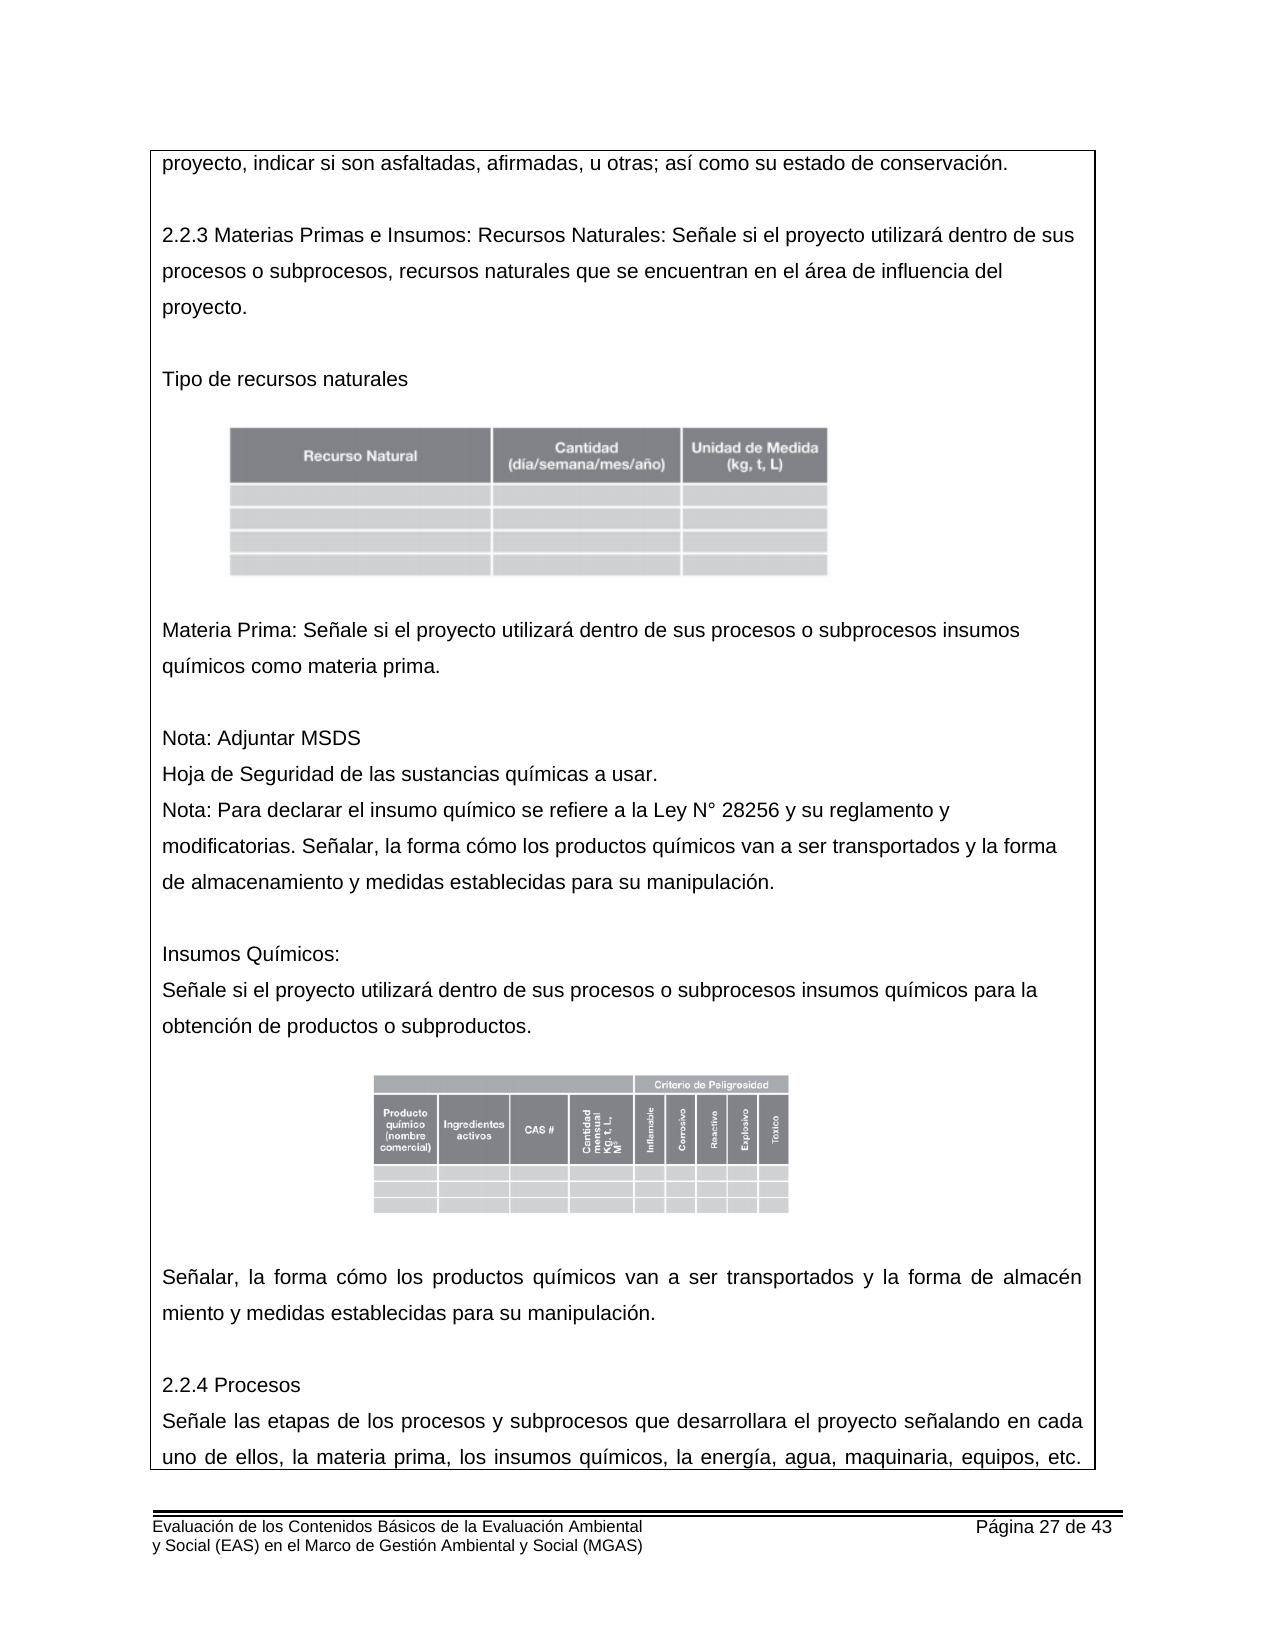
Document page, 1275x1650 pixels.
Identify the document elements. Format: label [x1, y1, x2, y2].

picture [214, 412, 844, 598]
picture [350, 1065, 808, 1219]
table_cell [151, 151, 1094, 1469]
